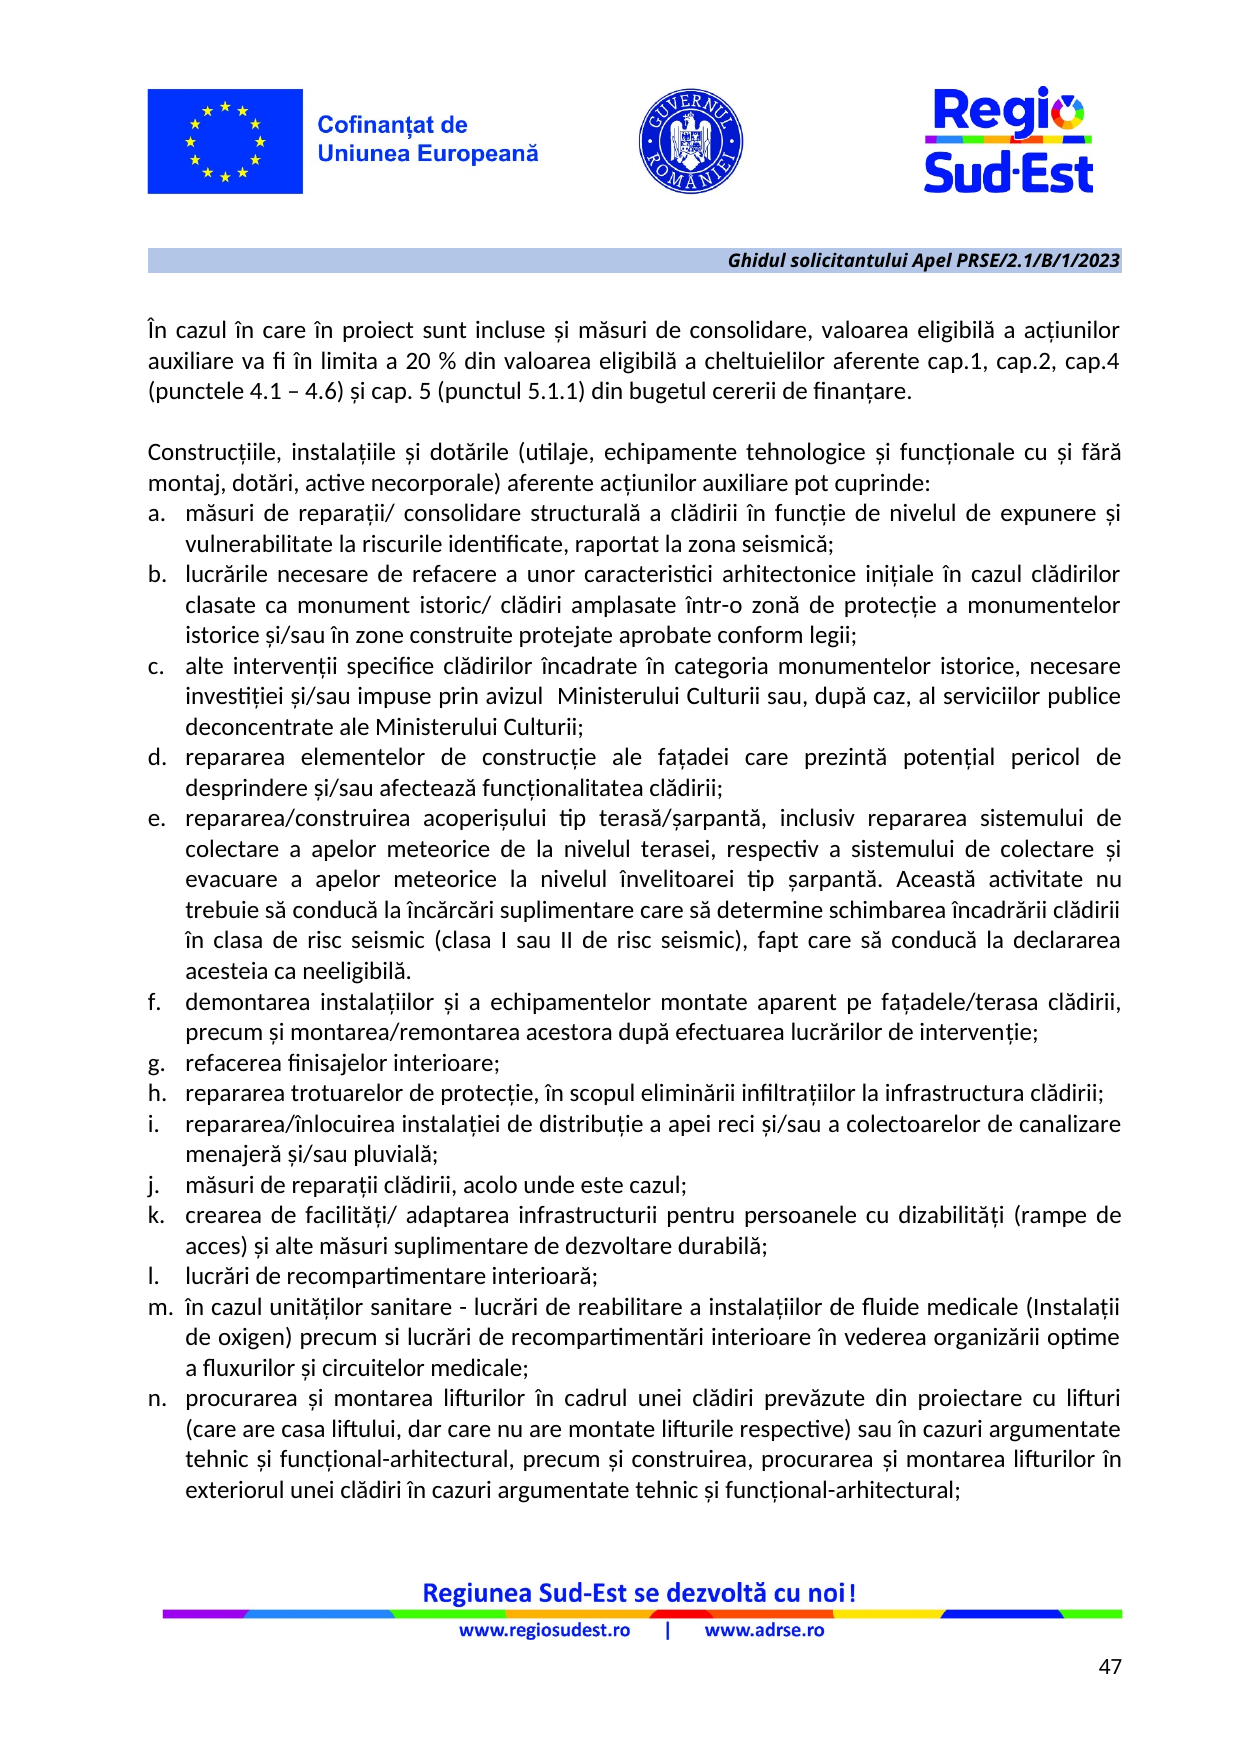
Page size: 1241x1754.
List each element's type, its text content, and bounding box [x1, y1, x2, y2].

picture [162, 1582, 1123, 1640]
list repararea/înlocuirea instalaţiei de distribuţie a apei reci şi/sau a colectoarelor de canalizare menajeră şi/sau pluvială; [148, 1108, 1122, 1169]
list repararea elementelor de construcţie ale faţadei care prezintă potenţial pericol de desprindere şi/sau afectează funcţionalitatea clădirii; [148, 742, 1122, 803]
list crearea de facilităţi/ adaptarea infrastructurii pentru persoanele cu dizabilităţi (rampe de acces) și alte măsuri suplimentare de dezvoltare durabilă; [148, 1199, 1122, 1260]
list măsuri de reparaţii clădirii, acolo unde este cazul; [148, 1169, 1122, 1199]
list lucrările necesare de refacere a unor caracteristici arhitectonice inițiale în cazul clădirilor clasate ca monument istoric/ clădiri amplasate într-o zonă de protecție a monumentelor istorice și/sau în zone construite protejate aprobate conform legii; [148, 558, 1122, 650]
list în cazul unităților sanitare - lucrări de reabilitare a instalațiilor de fluide medicale (Instalații de oxigen) precum si lucrări de recompartimentări interioare în vederea organizării optime a fluxurilor și circuitelor medicale; [148, 1291, 1122, 1382]
list repararea/construirea acoperişului tip terasă/şarpantă, inclusiv repararea sistemului de colectare a apelor meteorice de la nivelul terasei, respectiv a sistemului de colectare şi evacuare a apelor meteorice la nivelul învelitoarei tip şarpantă. Această activitate nu trebuie să conducă la încărcări suplimentare care să determine schimbarea încadrării clădirii în clasa de risc seismic (clasa I sau II de risc seismic), fapt care să conducă la declararea acesteia ca neeligibilă. [148, 803, 1122, 986]
text În cazul în care în proiect sunt incluse și măsuri de consolidare, valoarea eligibilă a acțiunilor auxiliare va fi în limita a 20 % din valoarea eligibilă a cheltuielilor aferente cap.1, cap.2, cap.4 (punctele 4.1 – 4.6) și cap. 5 (punctul 5.1.1) din bugetul cererii de finanțare. [148, 314, 1122, 406]
list procurarea şi montarea lifturilor în cadrul unei clădiri prevăzute din proiectare cu lifturi (care are casa liftului, dar care nu are montate lifturile respective) sau în cazuri argumentate tehnic și funcțional-arhitectural, precum și construirea, procurarea şi montarea lifturilor în exteriorul unei clădiri în cazuri argumentate tehnic și funcțional-arhitectural; [148, 1382, 1122, 1504]
list repararea trotuarelor de protecţie, în scopul eliminării infiltraţiilor la infrastructura clădirii; [148, 1077, 1122, 1108]
list măsuri de reparaţii/ consolidare structurală a clădirii în funcție de nivelul de expunere și vulnerabilitate la riscurile identificate, raportat la zona seismică; [148, 497, 1122, 558]
list lucrări de recompartimentare interioară; [148, 1260, 1122, 1291]
picture [147, 86, 1093, 195]
list alte intervenții specifice clădirilor încadrate în categoria monumentelor istorice, necesare investiției şi/sau impuse prin avizul Ministerului Culturii sau, după caz, al serviciilor publice deconcentrate ale Ministerului Culturii; [148, 650, 1122, 742]
list demontarea instalaţiilor şi a echipamentelor montate aparent pe faţadele/terasa clădirii, precum şi montarea/remontarea acestora după efectuarea lucrărilor de intervenţie; [148, 986, 1122, 1047]
list refacerea finisajelor interioare; [148, 1047, 1122, 1077]
text Construcţiile, instalaţiile şi dotările (utilaje, echipamente tehnologice şi funcţionale cu şi fără montaj, dotări, active necorporale) aferente acţiunilor auxiliare pot cuprinde: [148, 436, 1122, 497]
